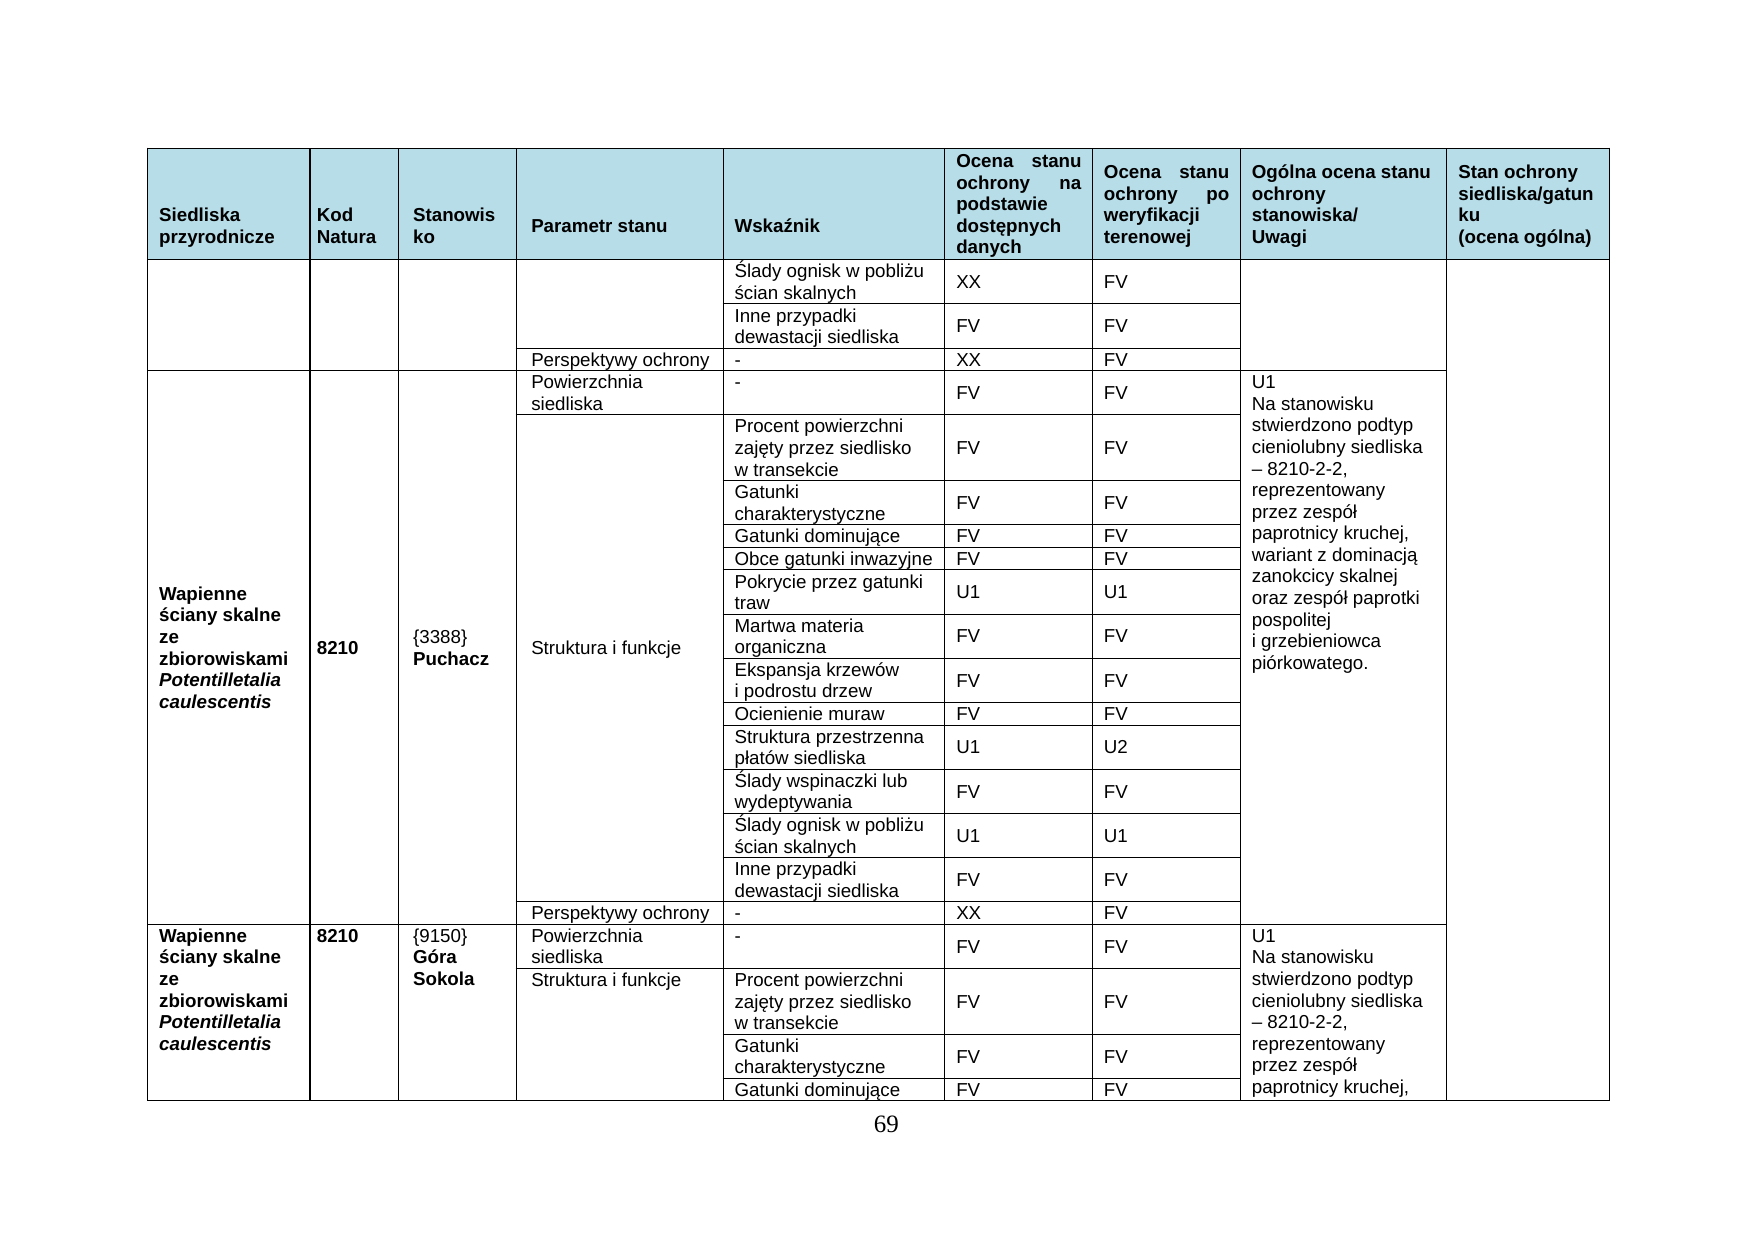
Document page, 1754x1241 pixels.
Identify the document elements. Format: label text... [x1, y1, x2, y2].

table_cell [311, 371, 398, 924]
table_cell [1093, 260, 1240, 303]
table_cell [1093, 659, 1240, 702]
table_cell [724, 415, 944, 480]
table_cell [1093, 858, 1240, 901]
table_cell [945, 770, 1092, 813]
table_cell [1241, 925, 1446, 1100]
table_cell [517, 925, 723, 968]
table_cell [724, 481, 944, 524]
table_header Stanowisko [399, 149, 516, 259]
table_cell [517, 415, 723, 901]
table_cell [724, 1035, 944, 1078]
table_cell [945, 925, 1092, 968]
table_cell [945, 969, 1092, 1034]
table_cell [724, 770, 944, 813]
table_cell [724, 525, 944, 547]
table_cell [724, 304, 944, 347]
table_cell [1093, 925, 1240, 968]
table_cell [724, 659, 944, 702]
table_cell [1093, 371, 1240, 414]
table_header Kod Natura [311, 149, 398, 259]
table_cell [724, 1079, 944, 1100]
table_header Parametr stanu [517, 149, 723, 259]
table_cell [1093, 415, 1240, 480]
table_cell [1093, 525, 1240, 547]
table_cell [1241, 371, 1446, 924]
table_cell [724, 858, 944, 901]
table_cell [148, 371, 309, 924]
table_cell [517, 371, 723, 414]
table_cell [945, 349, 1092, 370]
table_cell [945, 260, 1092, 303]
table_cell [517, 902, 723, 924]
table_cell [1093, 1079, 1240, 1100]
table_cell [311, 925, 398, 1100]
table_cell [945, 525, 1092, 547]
table_header Ocena stanu ochrony po weryfikacji terenowej [1093, 149, 1240, 259]
table_header Ocena stanu ochrony na podstawie dostępnych danych [945, 149, 1092, 259]
table_header Stan ochrony siedliska/gatunku (ocena ogólna) [1447, 149, 1609, 259]
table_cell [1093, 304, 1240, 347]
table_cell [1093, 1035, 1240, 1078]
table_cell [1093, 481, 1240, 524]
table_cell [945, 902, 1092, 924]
table_header Ogólna ocena stanu ochrony stanowiska/ Uwagi [1241, 149, 1446, 259]
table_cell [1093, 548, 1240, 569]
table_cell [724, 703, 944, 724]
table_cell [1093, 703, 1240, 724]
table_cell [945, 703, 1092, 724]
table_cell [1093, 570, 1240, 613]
table_header Wskaźnik [724, 149, 944, 259]
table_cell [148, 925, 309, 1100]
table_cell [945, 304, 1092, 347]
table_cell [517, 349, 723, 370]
table_header Siedliska przyrodnicze [148, 149, 309, 259]
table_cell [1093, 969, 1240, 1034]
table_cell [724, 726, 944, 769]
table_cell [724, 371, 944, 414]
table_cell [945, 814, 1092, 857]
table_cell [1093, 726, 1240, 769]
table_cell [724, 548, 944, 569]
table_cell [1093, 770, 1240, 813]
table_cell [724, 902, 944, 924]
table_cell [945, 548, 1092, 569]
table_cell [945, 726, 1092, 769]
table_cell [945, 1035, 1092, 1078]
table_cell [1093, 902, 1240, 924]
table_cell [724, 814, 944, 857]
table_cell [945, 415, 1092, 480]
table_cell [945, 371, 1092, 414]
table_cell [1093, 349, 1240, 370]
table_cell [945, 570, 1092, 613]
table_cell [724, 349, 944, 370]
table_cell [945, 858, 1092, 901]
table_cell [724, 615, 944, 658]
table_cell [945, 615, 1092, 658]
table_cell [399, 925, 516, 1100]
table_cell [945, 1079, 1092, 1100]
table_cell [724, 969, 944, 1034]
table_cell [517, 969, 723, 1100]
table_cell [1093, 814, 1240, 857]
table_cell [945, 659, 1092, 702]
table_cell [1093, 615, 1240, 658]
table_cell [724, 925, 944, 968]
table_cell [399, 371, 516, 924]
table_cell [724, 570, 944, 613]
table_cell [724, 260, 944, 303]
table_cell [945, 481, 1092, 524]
